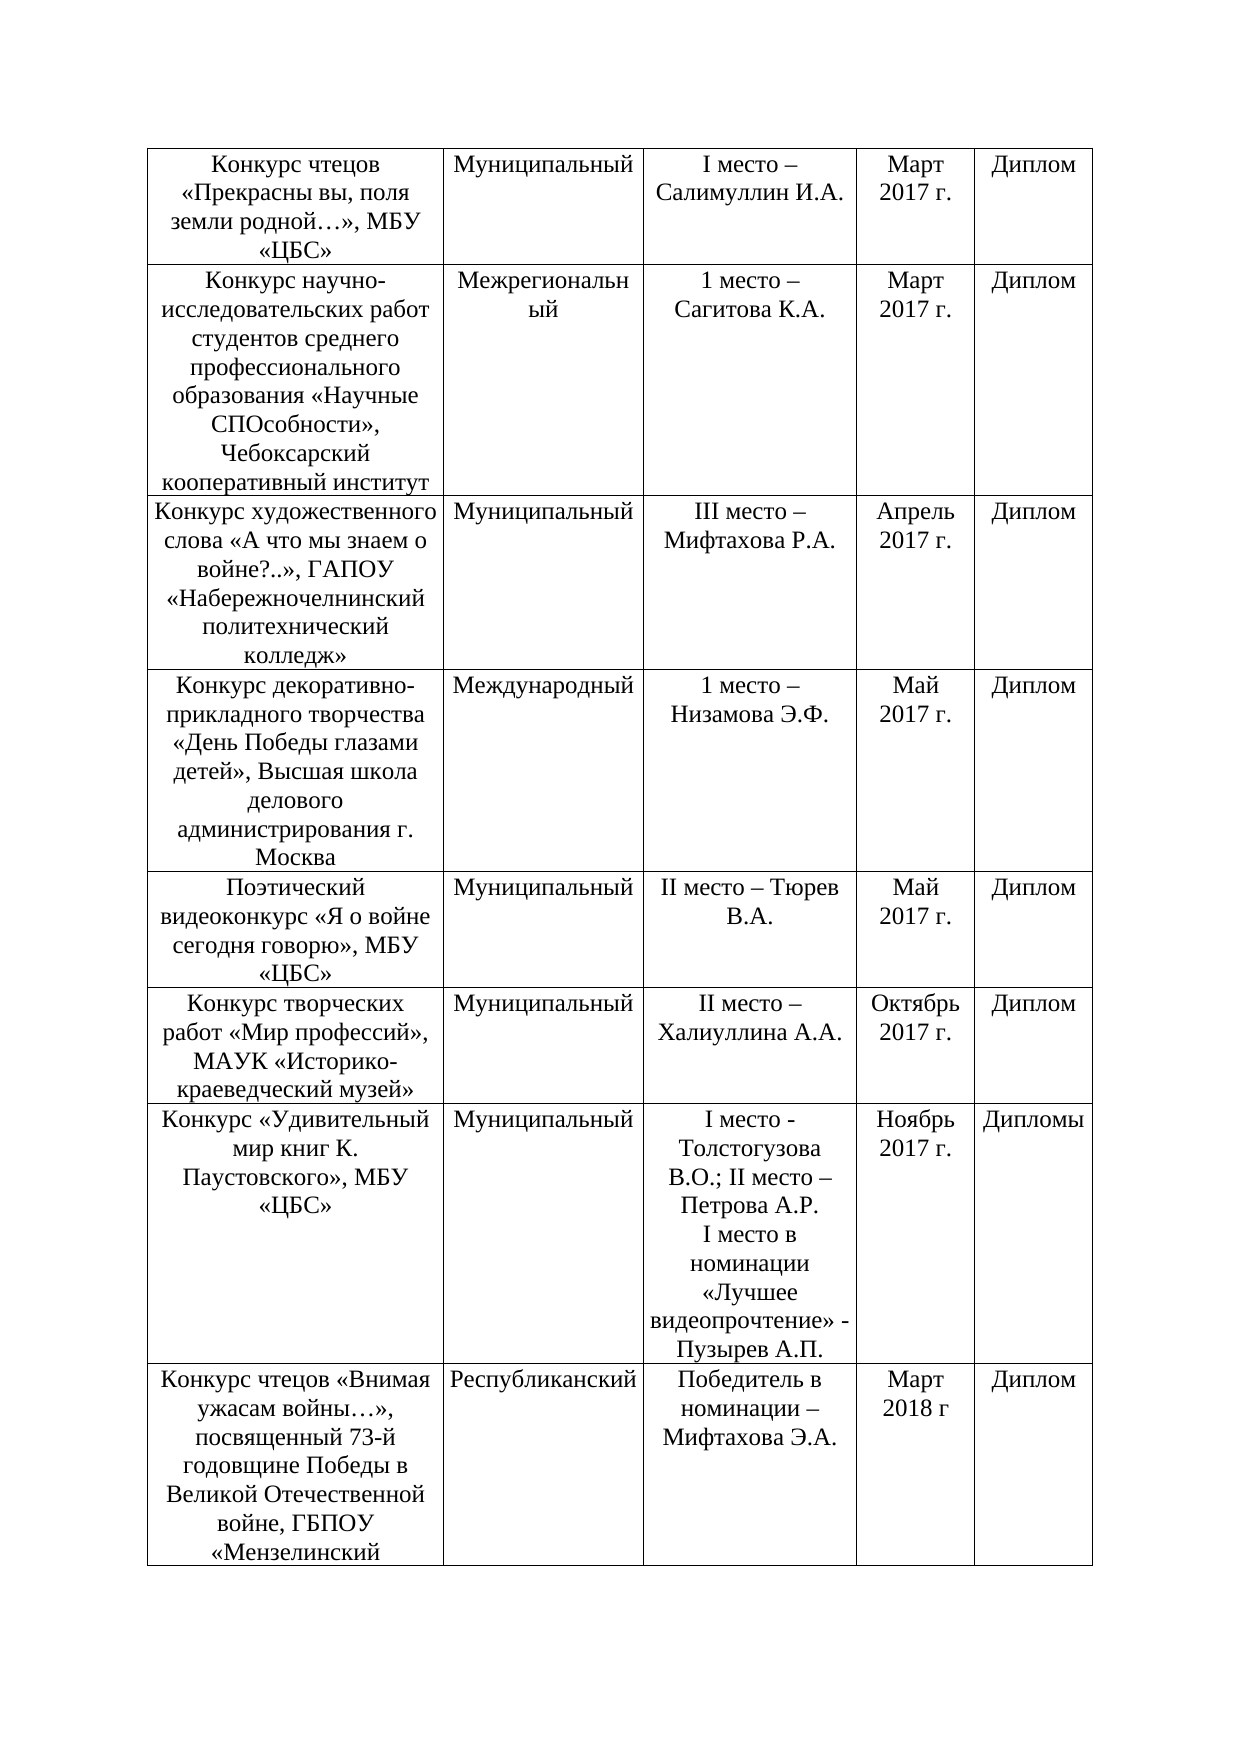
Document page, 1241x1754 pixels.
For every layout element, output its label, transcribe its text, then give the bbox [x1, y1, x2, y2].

table_cell II место – Халиуллина А.А. [644, 988, 856, 1103]
table_cell Муниципальный [444, 872, 643, 987]
table_cell Диплом [975, 1364, 1092, 1565]
table_cell III место – Мифтахова Р.А. [644, 496, 856, 669]
table_cell Межрегиональный [444, 265, 643, 495]
table_cell Международный [444, 670, 643, 871]
table_cell Март 2017 г. [857, 265, 974, 495]
table_cell Конкурс декоративно-прикладного творчества «День Победы глазами детей», Высшая школа делового администрирования г. Москва [148, 670, 443, 871]
table_cell Республиканский [444, 1364, 643, 1565]
table_cell Конкурс научно-исследовательских работ студентов среднего профессионального образования «Научные СПОсобности», Чебоксарский кооперативный институт [148, 265, 443, 495]
table_cell Муниципальный [444, 149, 643, 264]
table_cell Диплом [975, 872, 1092, 987]
table_cell Муниципальный [444, 1104, 643, 1363]
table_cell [148, 1364, 443, 1565]
table_cell Конкурс творческих работ «Мир профессий», МАУК «Историко-краеведческий музей» [148, 988, 443, 1103]
table_cell Диплом [975, 149, 1092, 264]
table_cell Март 2018 г [857, 1364, 974, 1565]
table_cell II место – Тюрев В.А. [644, 872, 856, 987]
table_cell Диплом [975, 496, 1092, 669]
table_cell Конкурс «Удивительный мир книг К. Паустовского», МБУ «ЦБС» [148, 1104, 443, 1363]
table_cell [644, 1364, 856, 1565]
table_cell Ноябрь 2017 г. [857, 1104, 974, 1363]
table_cell Поэтический видеоконкурс «Я о войне сегодня говорю», МБУ «ЦБС» [148, 872, 443, 987]
table_cell Октябрь 2017 г. [857, 988, 974, 1103]
table_cell 1 место – Низамова Э.Ф. [644, 670, 856, 871]
table_cell I место - Толстогузова В.О.; II место – Петрова А.Р. I место в номинации «Лучшее видеопрочтение» - Пузырев А.П. [644, 1104, 856, 1363]
table_cell I место – Салимуллин И.А. [644, 149, 856, 264]
table_cell Муниципальный [444, 988, 643, 1103]
table_cell Апрель 2017 г. [857, 496, 974, 669]
table_cell Диплом [975, 670, 1092, 871]
table_cell Дипломы [975, 1104, 1092, 1363]
table_cell Диплом [975, 988, 1092, 1103]
table_cell Март 2017 г. [857, 149, 974, 264]
table_cell Май 2017 г. [857, 670, 974, 871]
table_cell 1 место – Сагитова К.А. [644, 265, 856, 495]
table_cell Конкурс художественного слова «А что мы знаем о войне?..», ГАПОУ «Набережночелнинский политехнический колледж» [148, 496, 443, 669]
table_cell Муниципальный [444, 496, 643, 669]
table_cell Конкурс чтецов «Прекрасны вы, поля земли родной…», МБУ «ЦБС» [148, 149, 443, 264]
table_cell Диплом [975, 265, 1092, 495]
table_cell Май 2017 г. [857, 872, 974, 987]
